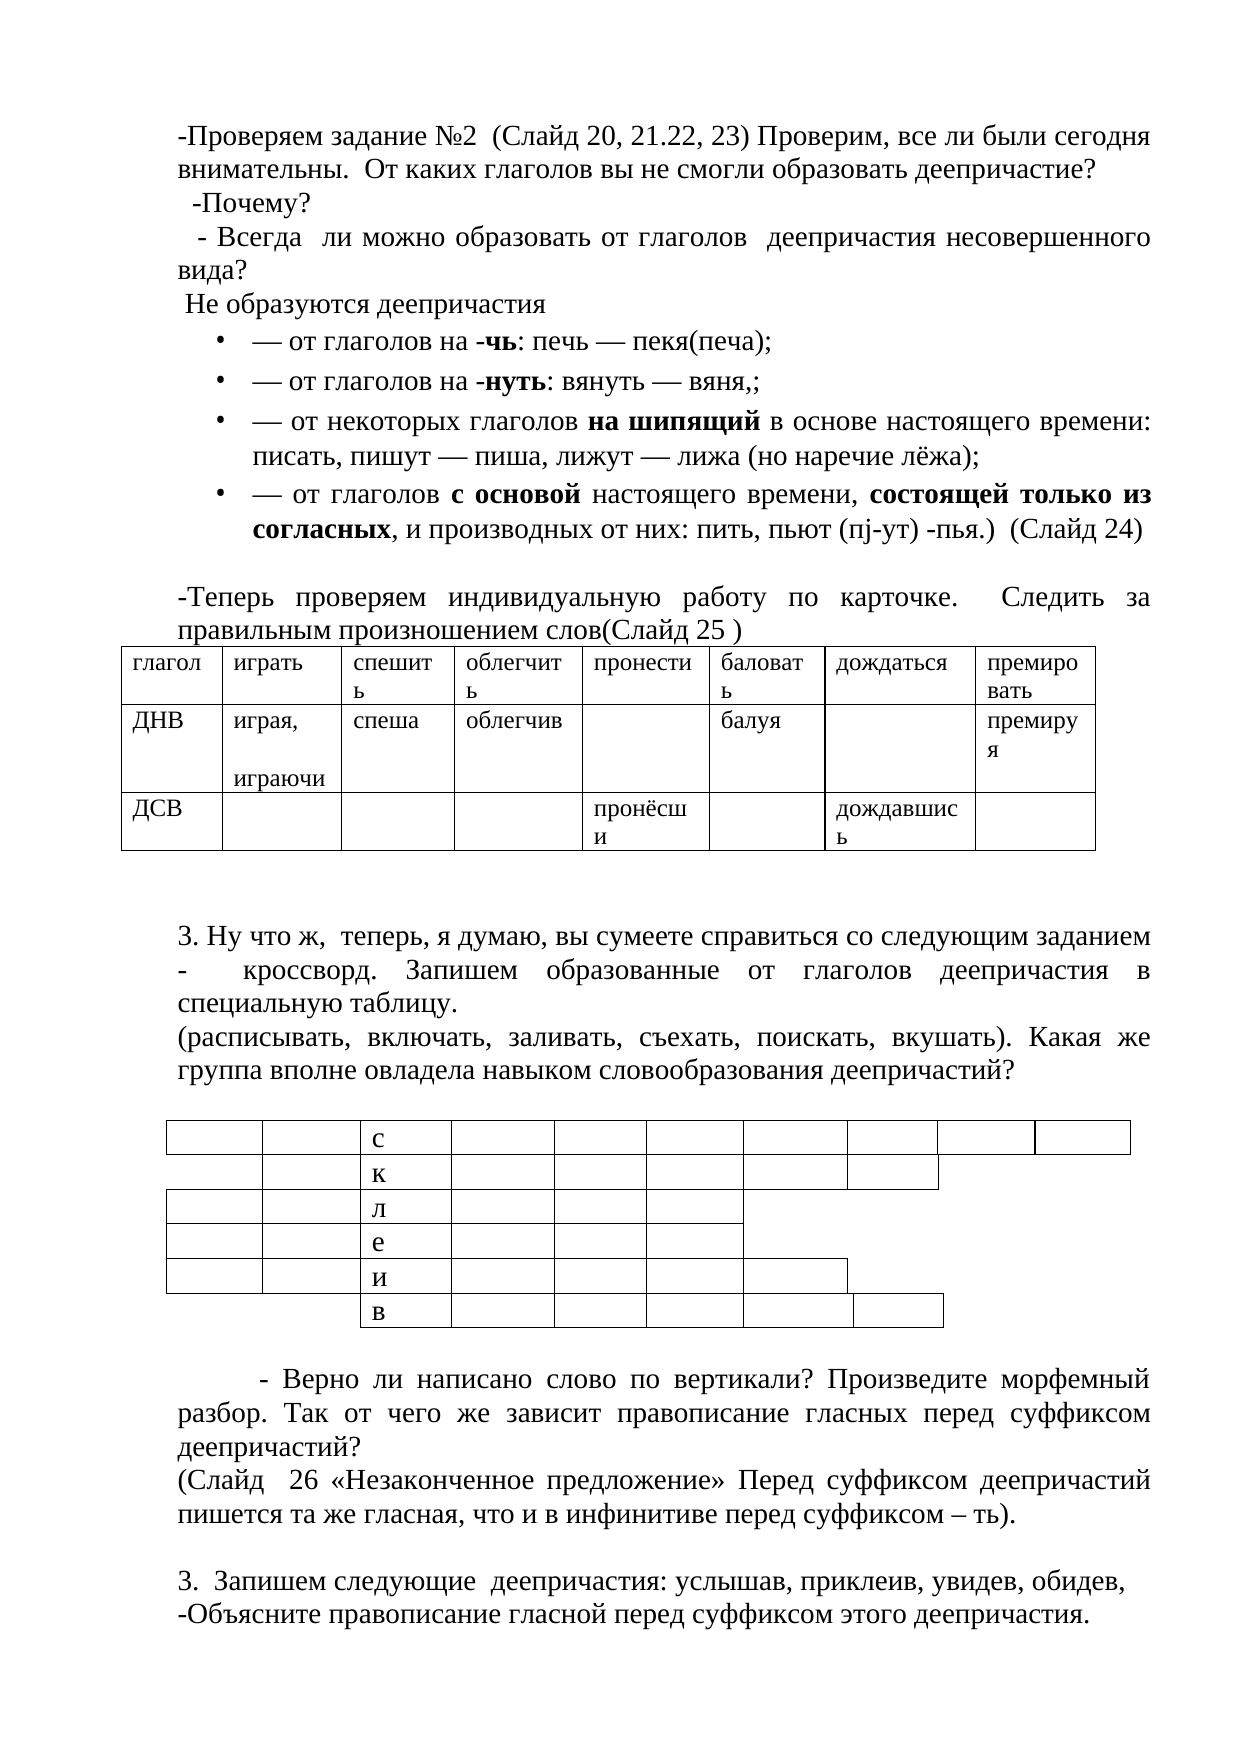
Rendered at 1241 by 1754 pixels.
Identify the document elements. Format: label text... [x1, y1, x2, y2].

table_cell [263, 1259, 360, 1292]
table_cell [167, 1259, 262, 1292]
table_cell [744, 1155, 847, 1189]
table_cell [744, 1294, 853, 1327]
table_header [263, 1121, 360, 1154]
list — от глаголов на -чь: печь — пекя(печа); [215, 319, 1152, 359]
text 3. Запишем следующие деепричастия: услышав, приклеив, увидев, обидев, [177, 1563, 1152, 1596]
text (Слайд 26 «Незаконченное предложение» Перед суффиксом деепричастий пишется та же гласная, что и в инфинитиве перед суффиксом – ть). [177, 1462, 1152, 1529]
table_cell в [361, 1294, 451, 1327]
list — от некоторых глаголов на шипящий в основе настоящего времени: писать, пишут — пиша, лижут — лижа (но наречие лёжа); [215, 399, 1152, 472]
list — от глаголов на -нуть: вянуть — вяня,; [215, 359, 1152, 399]
table_cell [452, 1155, 554, 1189]
table_header [555, 1121, 646, 1154]
table_cell [647, 1259, 743, 1292]
table_cell [854, 1294, 943, 1327]
table_cell дождавшись [826, 793, 975, 850]
table_cell [263, 1155, 360, 1189]
table_cell [555, 1224, 646, 1258]
table_cell [555, 1294, 646, 1327]
table_header [938, 1121, 1034, 1154]
table_header [647, 1121, 743, 1154]
table_cell [455, 793, 582, 850]
list — от глаголов с основой настоящего времени, состоящей только из согласных, и производных от них: пить, пьют (пj-ут) -пья.) (Слайд 24) [215, 472, 1152, 545]
table_cell [826, 705, 975, 792]
table_cell [167, 1190, 262, 1223]
table_cell [263, 1224, 360, 1258]
table_cell [555, 1190, 646, 1223]
table_header облегчить [455, 647, 582, 704]
table_header баловать [710, 647, 824, 704]
table_cell л [361, 1190, 451, 1223]
table_cell [167, 1224, 262, 1258]
table_header [452, 1121, 554, 1154]
text -Объясните правописание гласной перед суффиксом этого деепричастия. [177, 1596, 1152, 1630]
text Не образуются деепричастия [177, 286, 1152, 319]
table_header [1036, 1121, 1130, 1154]
table_cell [647, 1294, 743, 1327]
table_header [848, 1121, 937, 1154]
table_cell играя, играючи [223, 705, 341, 792]
table_header глагол [122, 647, 222, 704]
table_header играть [223, 647, 341, 704]
table_cell [452, 1294, 554, 1327]
table_header пронести [583, 647, 709, 704]
table_header дождаться [826, 647, 975, 704]
table_cell [710, 793, 824, 850]
table_cell [848, 1155, 938, 1189]
text (расписывать, включать, заливать, съехать, поискать, вкушать). Какая же группа вполне овладела навыком словообразования деепричастий? [177, 1019, 1152, 1086]
table_cell [647, 1155, 743, 1189]
table_header [167, 1121, 262, 1154]
text -Почему? [177, 185, 1152, 219]
table_cell к [361, 1155, 451, 1189]
table_cell облегчив [455, 705, 582, 792]
table_cell [555, 1155, 646, 1189]
table_cell е [361, 1224, 451, 1258]
table_cell и [361, 1259, 451, 1292]
text -Проверяем задание №2 (Слайд 20, 21.22, 23) Проверим, все ли были сегодня внимательны. От каких глаголов вы не смогли образовать деепричастие? [177, 118, 1152, 185]
table_header премировать [976, 647, 1095, 704]
table_cell [555, 1259, 646, 1292]
table_cell [647, 1190, 743, 1223]
table_cell [223, 793, 341, 850]
table_cell [263, 1190, 360, 1223]
table_header спешить [342, 647, 454, 704]
text - Верно ли написано слово по вертикали? Произведите морфемный разбор. Так от чего же зависит правописание гласных перед суффиксом деепричастий? [177, 1362, 1152, 1462]
table_cell [976, 793, 1095, 850]
text -Теперь проверяем индивидуальную работу по карточке. Следить за правильным произношением слов(Слайд 25 ) [177, 579, 1152, 646]
table_cell [452, 1224, 554, 1258]
table_cell [452, 1259, 554, 1292]
table_cell [583, 705, 709, 792]
table_header [744, 1121, 847, 1154]
table_cell премируя [976, 705, 1095, 792]
table_header с [361, 1121, 451, 1154]
table_cell ДНВ [122, 705, 222, 792]
table_cell [647, 1224, 743, 1258]
table_cell [744, 1259, 847, 1292]
table_cell [342, 793, 454, 850]
table_cell спеша [342, 705, 454, 792]
table_cell балуя [710, 705, 824, 792]
table_cell пронёсши [583, 793, 709, 850]
text 3. Ну что ж, теперь, я думаю, вы сумеете справиться со следующим заданием - кроссворд. Запишем образованные от глаголов деепричастия в специальную таблицу. [177, 918, 1152, 1019]
text - Всегда ли можно образовать от глаголов деепричастия несовершенного вида? [177, 219, 1152, 286]
table_cell ДСВ [122, 793, 222, 850]
table_cell [452, 1190, 554, 1223]
